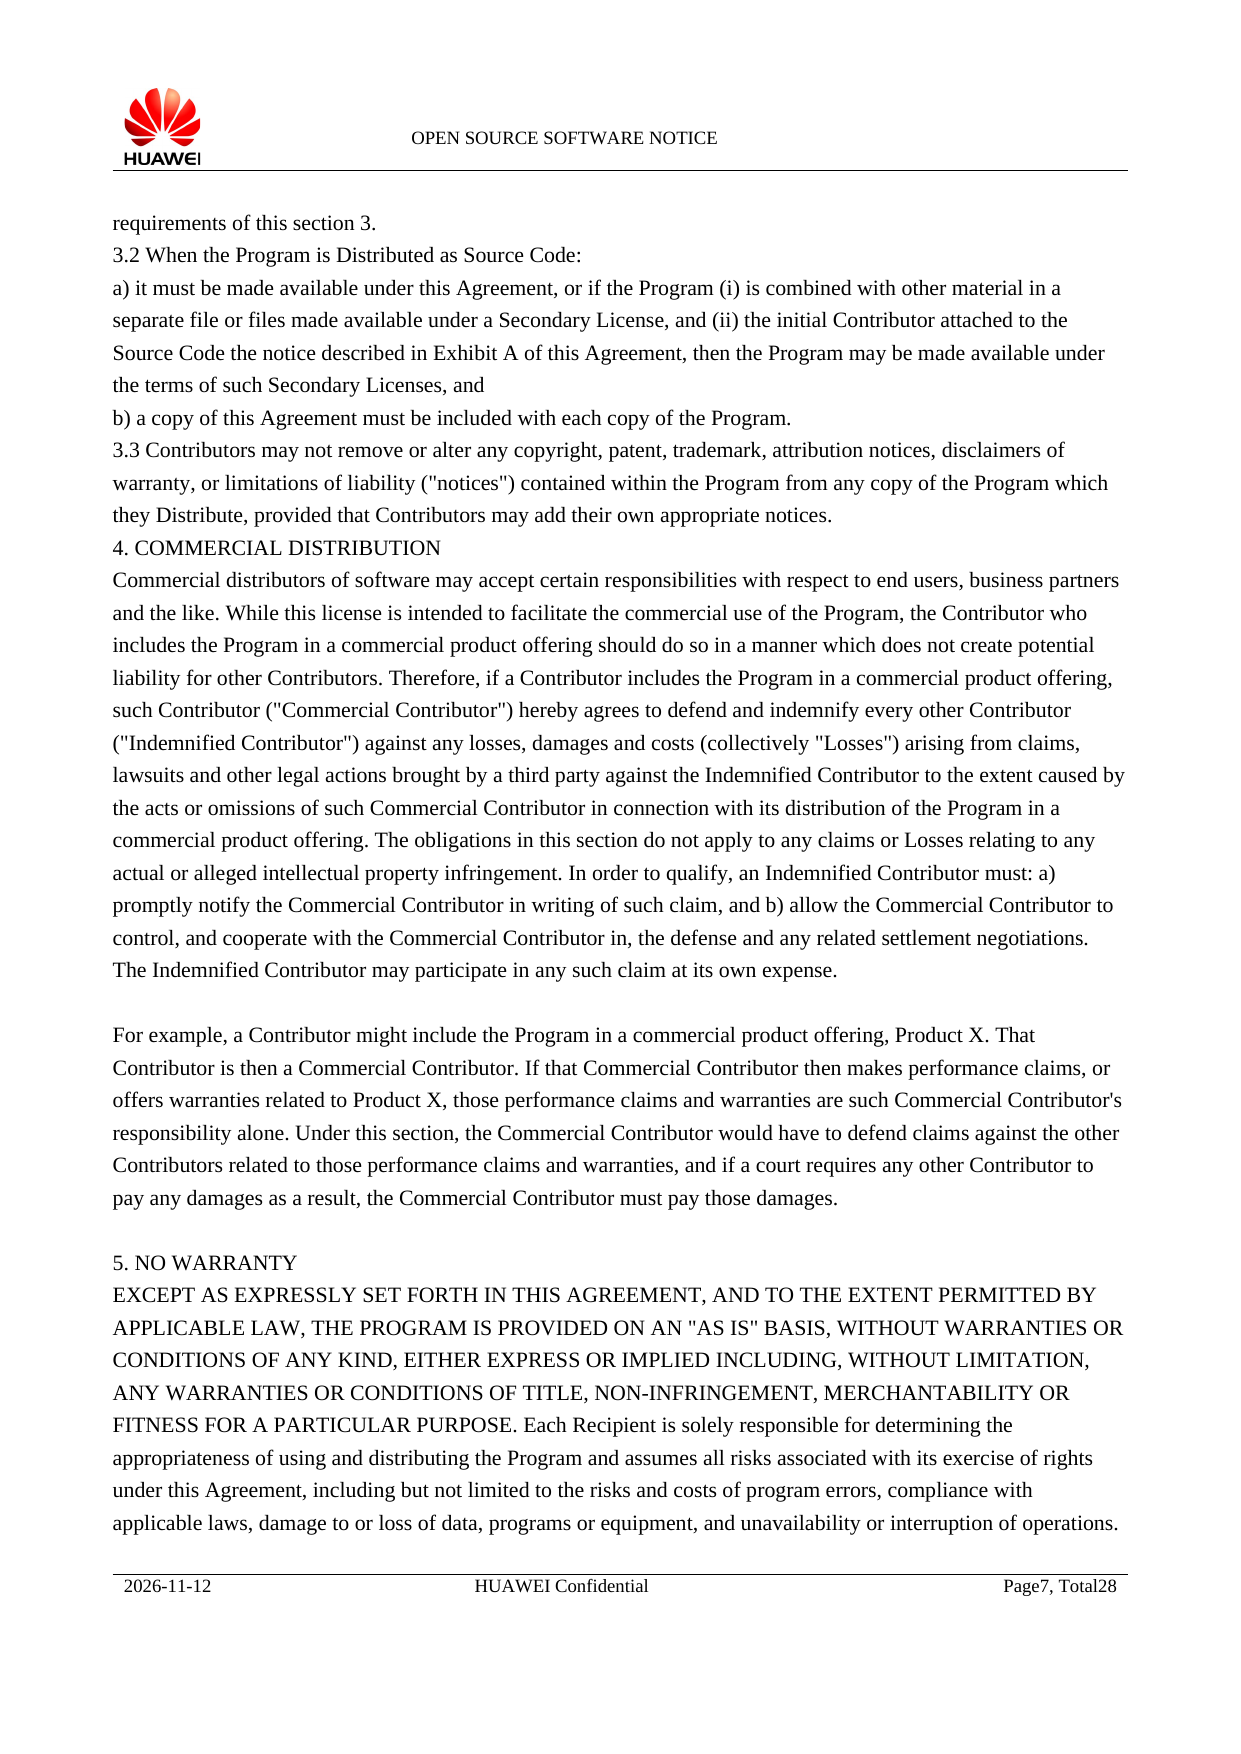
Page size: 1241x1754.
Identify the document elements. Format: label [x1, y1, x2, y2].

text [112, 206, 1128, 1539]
picture [124, 88, 201, 165]
